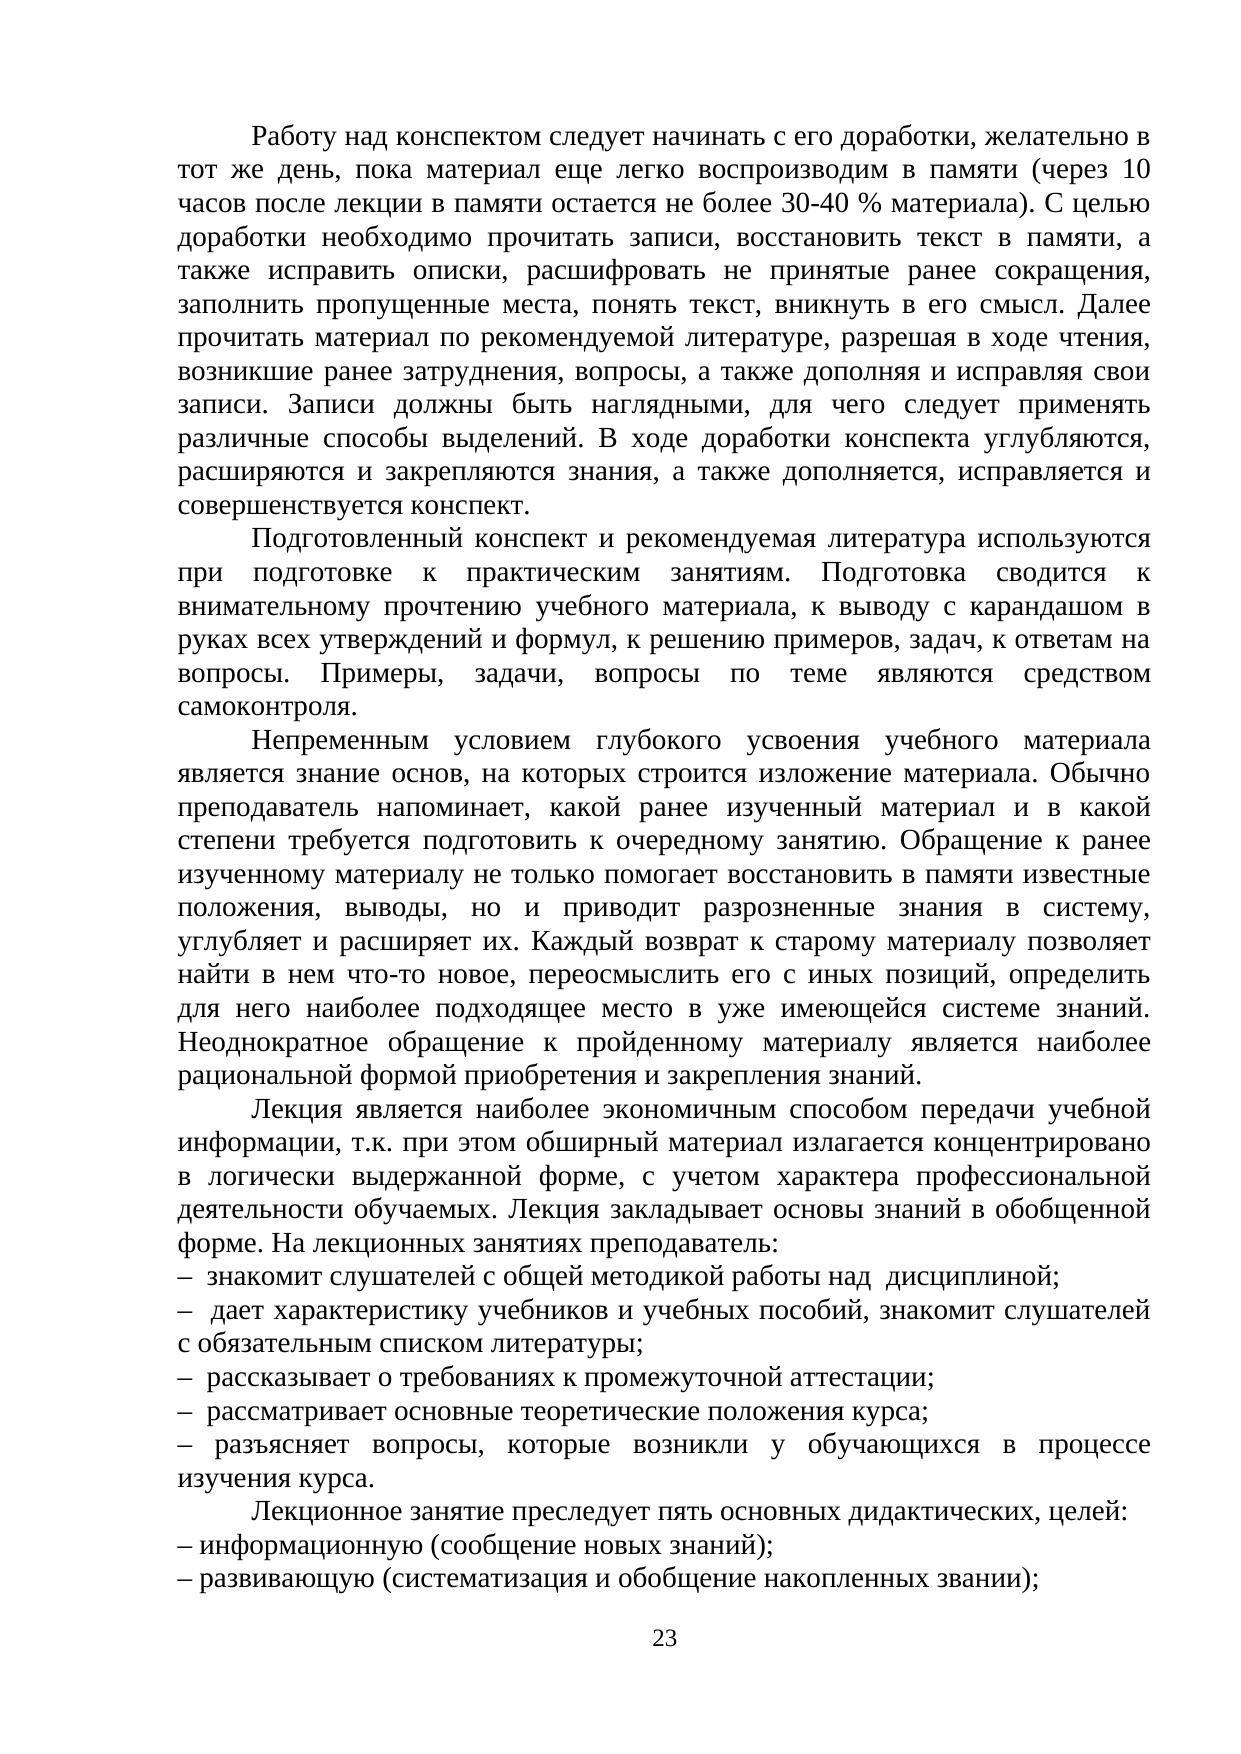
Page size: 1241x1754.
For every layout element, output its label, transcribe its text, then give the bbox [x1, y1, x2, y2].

text – рассматривает основные теоретические положения курса; [177, 1393, 1152, 1426]
text – дает характеристику учебников и учебных пособий, знакомит слушателей с обязательным списком литературы; [177, 1292, 1152, 1359]
text Лекционное занятие преследует пять основных дидактических, целей: [177, 1493, 1152, 1527]
text – рассказывает о требованиях к промежуточной аттестации; [177, 1359, 1152, 1393]
text – информационную (сообщение новых знаний); [177, 1527, 1152, 1560]
text – знакомит слушателей с общей методикой работы над дисциплиной; [177, 1258, 1152, 1292]
text Подготовленный конспект и рекомендуемая литература используются при подготовке к практическим занятиям. Подготовка сводится к внимательному прочтению учебного материала, к выводу с карандашом в руках всех утверждений и формул, к решению примеров, задач, к ответам на вопросы. Примеры, задачи, вопросы по теме являются средством самоконтроля. [177, 521, 1152, 722]
text – развивающую (систематизация и обобщение накопленных звании); [177, 1560, 1152, 1594]
text – разъясняет вопросы, которые возникли у обучающихся в процессе изучения курса. [177, 1426, 1152, 1493]
text Непременным условием глубокого усвоения учебного материала является знание основ, на которых строится изложение материала. Обычно преподаватель напоминает, какой ранее изученный материал и в какой степени требуется подготовить к очередному занятию. Обращение к ранее изученному материалу не только помогает восстановить в памяти известные положения, выводы, но и приводит разрозненные знания в систему, углубляет и расширяет их. Каждый возврат к старому материалу позволяет найти в нем что-то новое, переосмыслить его с иных позиций, определить для него наиболее подходящее место в уже имеющейся системе знаний. Неоднократное обращение к пройденному материалу является наиболее рациональной формой приобретения и закрепления знаний. [177, 722, 1152, 1091]
text Работу над конспектом следует начинать с его доработки, желательно в тот же день, пока материал еще легко воспроизводим в памяти (через 10 часов после лекции в памяти остается не более 30-40 % материала). С целью доработки необходимо прочитать записи, восстановить текст в памяти, а также исправить описки, расшифровать не принятые ранее сокращения, заполнить пропущенные места, понять текст, вникнуть в его смысл. Далее прочитать материал по рекомендуемой литературе, разрешая в ходе чтения, возникшие ранее затруднения, вопросы, а также дополняя и исправляя свои записи. Записи должны быть наглядными, для чего следует применять различные способы выделений. В ходе доработки конспекта углубляются, расширяются и закрепляются знания, а также дополняется, исправляется и совершенствуется конспект. [177, 118, 1152, 521]
text Лекция является наиболее экономичным способом передачи учебной информации, т.к. при этом обширный материал излагается концентрировано в логически выдержанной форме, с учетом характера профессиональной деятельности обучаемых. Лекция закладывает основы знаний в обобщенной форме. На лекционных занятиях преподаватель: [177, 1091, 1152, 1258]
